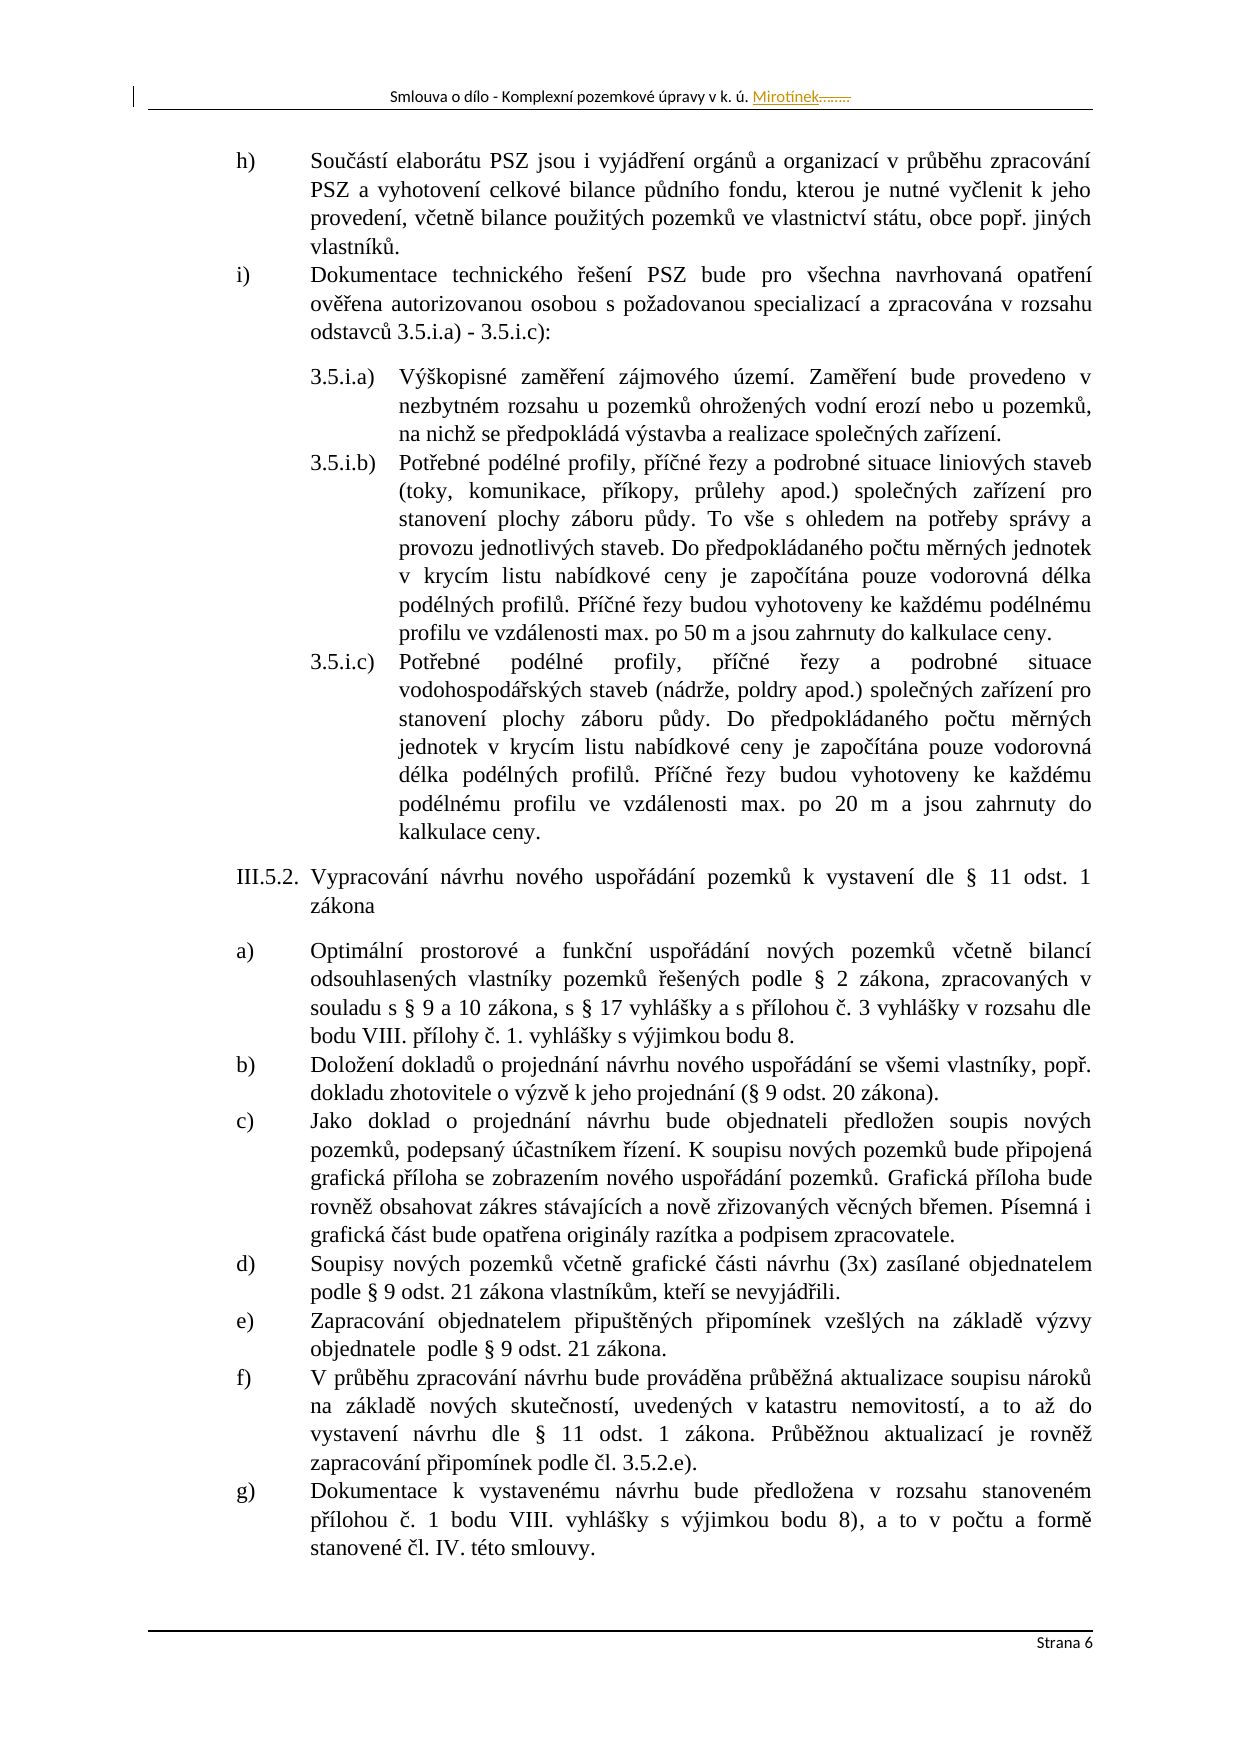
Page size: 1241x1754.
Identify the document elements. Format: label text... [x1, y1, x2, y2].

text Doložení dokladů o projednání návrhu nového uspořádání se všemi vlastníky, popř. dokladu zhotovitele o výzvě k jeho projednání (§ 9 odst. 20 zákona). [236, 1051, 1093, 1106]
text V průběhu zpracování návrhu bude prováděna průběžná aktualizace soupisu nároků na základě nových skutečností, uvedených v katastru nemovitostí, a to až do vystavení návrhu dle § 11 odst. 1 zákona. Průběžnou aktualizací je rovněž zapracování připomínek podle čl. 3.5.2.e). [236, 1363, 1093, 1475]
text Zapracování objednatelem připuštěných připomínek vzešlých na základě výzvy objednatele podle § 9 odst. 21 zákona. [236, 1307, 1093, 1361]
text Součástí elaborátu PSZ jsou i vyjádření orgánů a organizací v průběhu zpracování PSZ a vyhotovení celkové bilance půdního fondu, kterou je nutné vyčlenit k jeho provedení, včetně bilance použitých pozemků ve vlastnictví státu, obce popř. jiných vlastníků. [236, 148, 1093, 259]
text Optimální prostorové a funkční uspořádání nových pozemků včetně bilancí odsouhlasených vlastníky pozemků řešených podle § 2 zákona, zpracovaných v souladu s § 9 a 10 zákona, s § 17 vyhlášky a s přílohou č. 3 vyhlášky v rozsahu dle bodu VIII. přílohy č. 1. vyhlášky s výjimkou bodu 8. [236, 937, 1093, 1049]
text Jako doklad o projednání návrhu bude objednateli předložen soupis nových pozemků, podepsaný účastníkem řízení. K soupisu nových pozemků bude připojená grafická příloha se zobrazením nového uspořádání pozemků. Grafická příloha bude rovněž obsahovat zákres stávajících a nově zřizovaných věcných břemen. Písemná i grafická část bude opatřena originály razítka a podpisem zpracovatele. [236, 1108, 1093, 1248]
text Dokumentace k vystavenému návrhu bude předložena v rozsahu stanoveném přílohou č. 1 bodu VIII. vyhlášky s výjimkou bodu 8), a to v počtu a formě stanovené čl. IV. této smlouvy. [236, 1477, 1093, 1561]
text Soupisy nových pozemků včetně grafické části návrhu (3x) zasílané objednatelem podle § 9 odst. 21 zákona vlastníkům, kteří se nevyjádřili. [236, 1250, 1093, 1304]
list 3.5.i.c) Potřebné podélné profily, příčné řezy a podrobné situace vodohospodářských staveb (nádrže, poldry apod.) společných zařízení pro stanovení plochy záboru půdy. Do předpokládaného počtu měrných jednotek v krycím listu nabídkové ceny je započítána pouze vodorovná délka podélných profilů. Příčné řezy budou vyhotoveny ke každému podélnému profilu ve vzdálenosti max. po 20 m a jsou zahrnuty do kalkulace ceny. [310, 648, 1093, 845]
text Dokumentace technického řešení PSZ bude pro všechna navrhovaná opatření ověřena autorizovanou osobou s požadovanou specializací a zpracována v rozsahu odstavců 3.5.i.a) - 3.5.i.c): [236, 261, 1093, 344]
list 3.5.i.b) Potřebné podélné profily, příčné řezy a podrobné situace liniových staveb (toky, komunikace, příkopy, průlehy apod.) společných zařízení pro stanovení plochy záboru půdy. To vše s ohledem na potřeby správy a provozu jednotlivých staveb. Do předpokládaného počtu měrných jednotek v krycím listu nabídkové ceny je započítána pouze vodorovná délka podélných profilů. Příčné řezy budou vyhotoveny ke každému podélnému profilu ve vzdálenosti max. po 50 m a jsou zahrnuty do kalkulace ceny. [310, 449, 1093, 646]
list 3.5.i.a) Výškopisné zaměření zájmového území. Zaměření bude provedeno v nezbytném rozsahu u pozemků ohrožených vodní erozí nebo u pozemků, na nichž se předpokládá výstavba a realizace společných zařízení. [310, 363, 1093, 447]
text Vypracování návrhu nového uspořádání pozemků k vystavení dle § 11 odst. 1 zákona [236, 863, 1093, 918]
